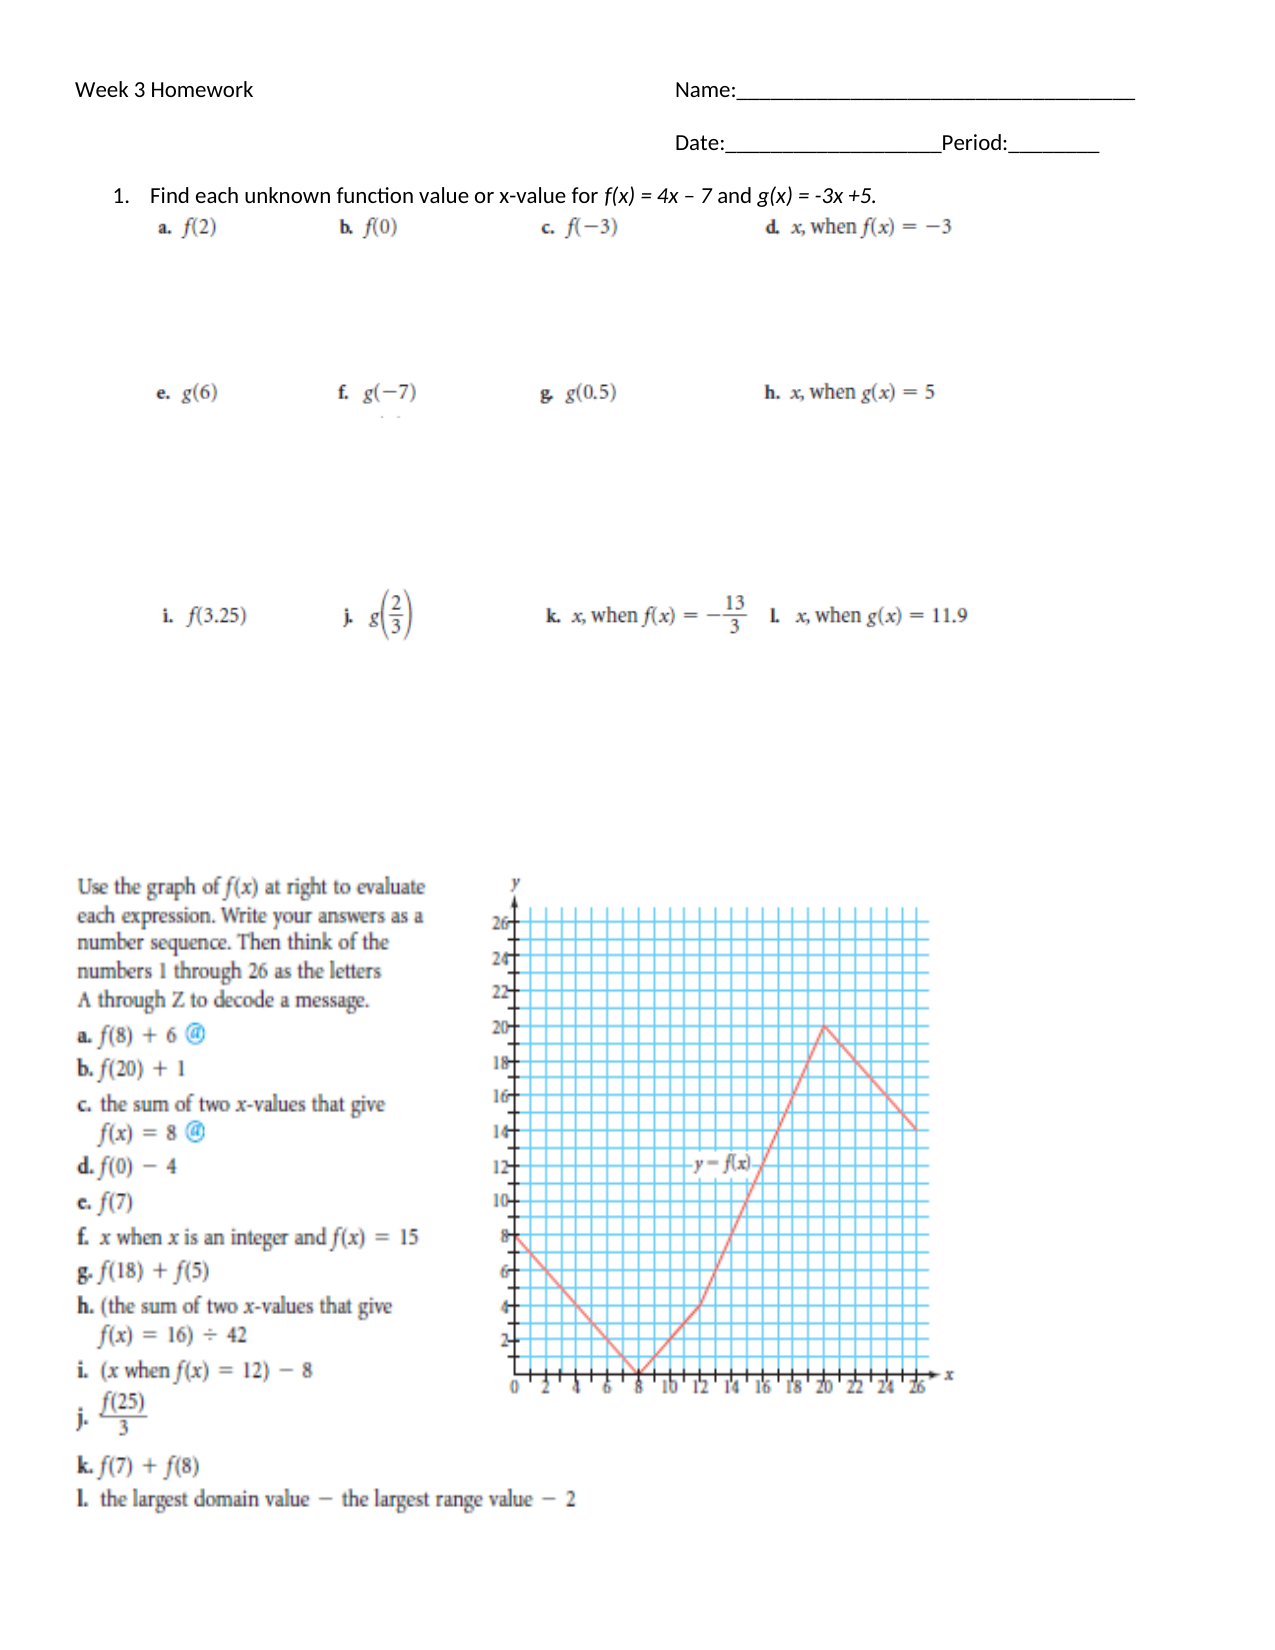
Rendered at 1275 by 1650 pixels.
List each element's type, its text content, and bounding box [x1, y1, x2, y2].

list Find each unknown function value or x-value for f(x) = 4x – 7 and g(x) = -3x +5. [112, 181, 1200, 209]
text Date:___________________Period:________ [600, 128, 1200, 156]
text Week 3 Homework Name:___________________________________ [75, 75, 1200, 103]
